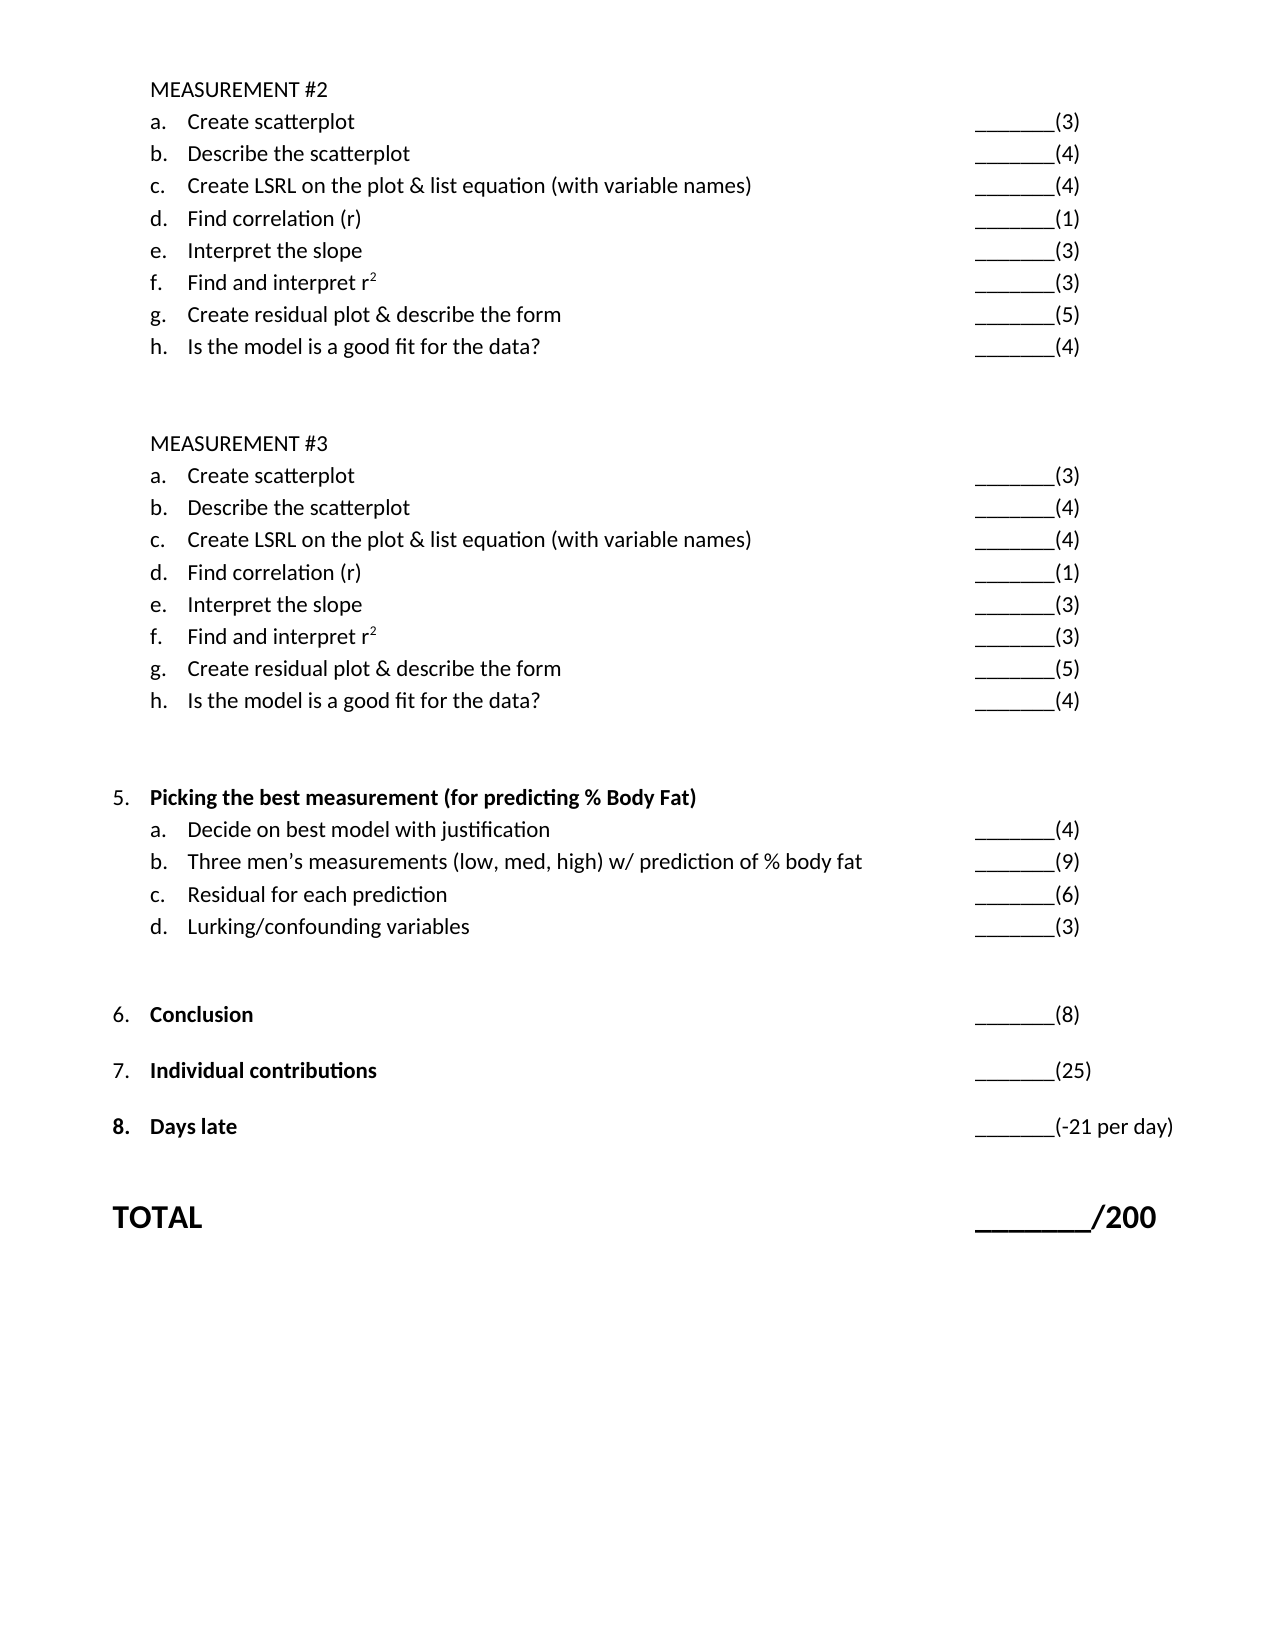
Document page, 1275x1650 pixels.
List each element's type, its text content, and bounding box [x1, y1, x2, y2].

list MEASUREMENT #2 [150, 75, 1200, 103]
list Create residual plot & describe the form _______(5) [150, 654, 1200, 682]
list Conclusion _______(8) [112, 1000, 1200, 1028]
list Is the model is a good fit for the data? _______(4) [150, 687, 1200, 714]
list Lurking/confounding variables _______(3) [150, 912, 1200, 940]
list Three men’s measurements (low, med, high) w/ prediction of % body fat _______(9) [150, 847, 1200, 876]
list Describe the scatterplot _______(4) [150, 139, 1200, 167]
list Create scatterplot _______(3) [150, 461, 1200, 489]
list Days late _______(-21 per day) [112, 1112, 1200, 1140]
list Find correlation (r) _______(1) [150, 204, 1200, 232]
list Create residual plot & describe the form _______(5) [150, 300, 1200, 328]
list Residual for each prediction _______(6) [150, 880, 1200, 908]
list Interpret the slope _______(3) [150, 590, 1200, 618]
text TOTAL _______/200 [112, 1196, 1200, 1237]
list Picking the best measurement (for predicting % Body Fat) [112, 783, 1200, 811]
list Find and interpret r2 _______(3) [150, 268, 1200, 296]
list Individual contributions _______(25) [112, 1056, 1200, 1084]
list MEASUREMENT #3 [150, 429, 1200, 457]
list Create LSRL on the plot & list equation (with variable names) _______(4) [150, 172, 1200, 199]
list Decide on best model with justification _______(4) [150, 815, 1200, 843]
list Find and interpret r2 _______(3) [150, 622, 1200, 650]
list Interpret the slope _______(3) [150, 236, 1200, 264]
list Create scatterplot _______(3) [150, 107, 1200, 135]
list Is the model is a good fit for the data? _______(4) [150, 332, 1200, 361]
list Find correlation (r) _______(1) [150, 558, 1200, 586]
list Create LSRL on the plot & list equation (with variable names) _______(4) [150, 526, 1200, 554]
list Describe the scatterplot _______(4) [150, 493, 1200, 521]
